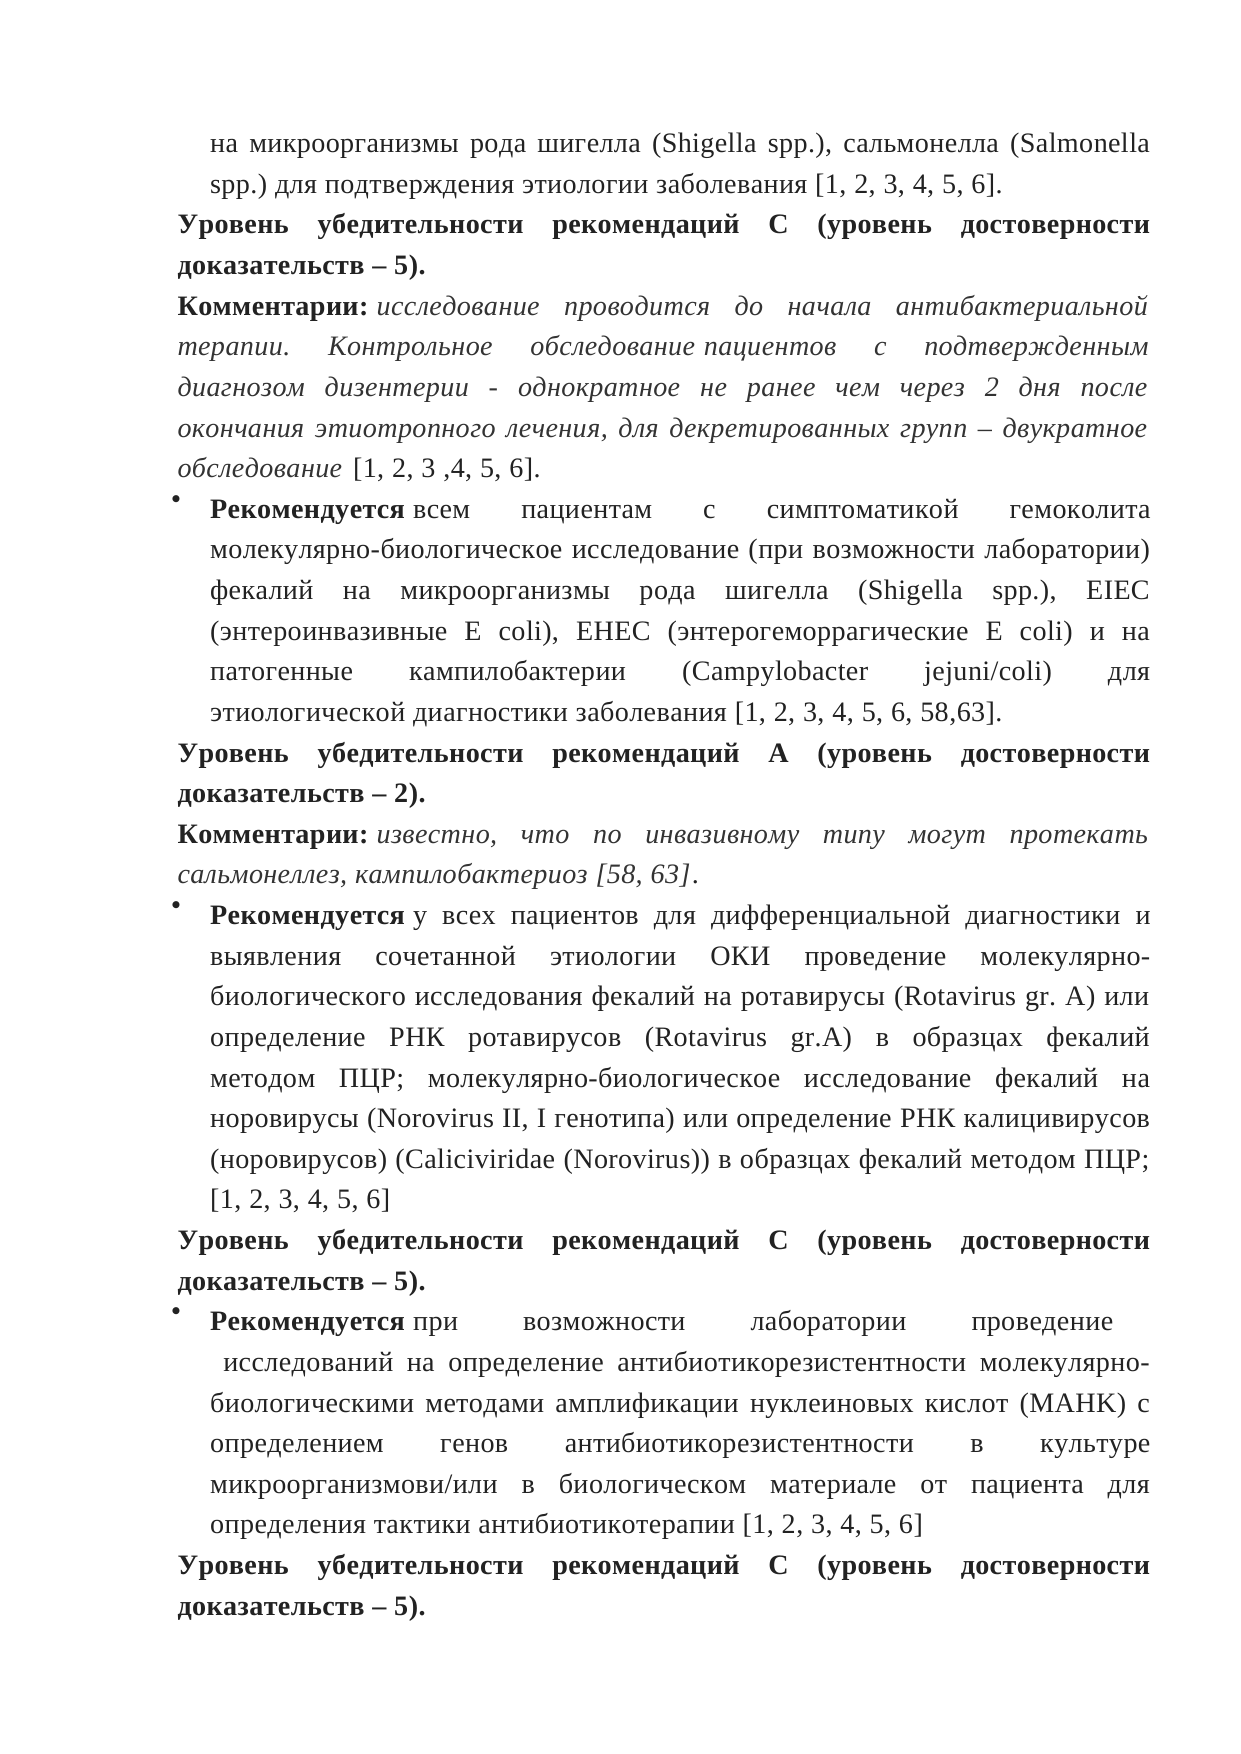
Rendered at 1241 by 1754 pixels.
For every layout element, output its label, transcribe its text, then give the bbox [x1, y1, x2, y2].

list Рекомендуется у всех пациентов для дифференциальной диагностики и выявления сочетанной этиологии ОКИ проведение молекулярно-биологического исследования фекалий на ротавирусы (Rotavirus gr. A) или определение РНК ротавирусов (Rotavirus gr.A) в образцах фекалий методом ПЦР; молекулярно-биологическое исследование фекалий на норовирусы (Norovirus II, I генотипа) или определение РНК калицивирусов (норовирусов) (Caliciviridae (Norovirus)) в образцах фекалий методом ПЦР; [1, 2, 3, 4, 5, 6] [172, 890, 1152, 1215]
text Уровень убедительности рекомендаций С (уровень достоверности доказательств – 5). [177, 199, 1152, 281]
text Комментарии: известно, что по инвазивному типу могут протекать сальмонеллез, кампилобактериоз [58, 63]. [177, 809, 1152, 890]
text Уровень убедительности рекомендаций С (уровень достоверности доказательств – 5). [177, 1540, 1152, 1621]
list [172, 118, 1152, 199]
text Уровень убедительности рекомендаций А (уровень достоверности доказательств – 2). [177, 727, 1152, 809]
text Комментарии: исследование проводится до начала антибактериальной терапии. Контрольное обследование пациентов с подтвержденным диагнозом дизентерии - однократное не ранее чем через 2 дня после окончания этиотропного лечения, для декретированных групп – двукратное обследование [1, 2, 3 ,4, 5, 6]. [177, 281, 1152, 484]
list Рекомендуется при возможности лаборатории проведение исследований на определение антибиотикорезистентности молекулярно-биологическими методами амплификации нуклеиновых кислот (MAHK) с определением генов антибиотикорезистентности в культуре микроорганизмови/или в биологическом материале от пациента для определения тактики антибиотикотерапии [1, 2, 3, 4, 5, 6] [172, 1296, 1152, 1540]
list Рекомендуется всем пациентам с симптоматикой гемоколита молекулярно-биологическое исследование (при возможности лаборатории) фекалий на микроорганизмы рода шигелла (Shigella spp.), EIEC (энтероинвазивные E coli), ЕНЕС (энтерогеморрагические E coli) и на патогенные кампилобактерии (Campylobacter jejuni/coli) для этиологической диагностики заболевания [1, 2, 3, 4, 5, 6, 58,63]. [172, 484, 1152, 727]
text Уровень убедительности рекомендаций С (уровень достоверности доказательств – 5). [177, 1215, 1152, 1296]
